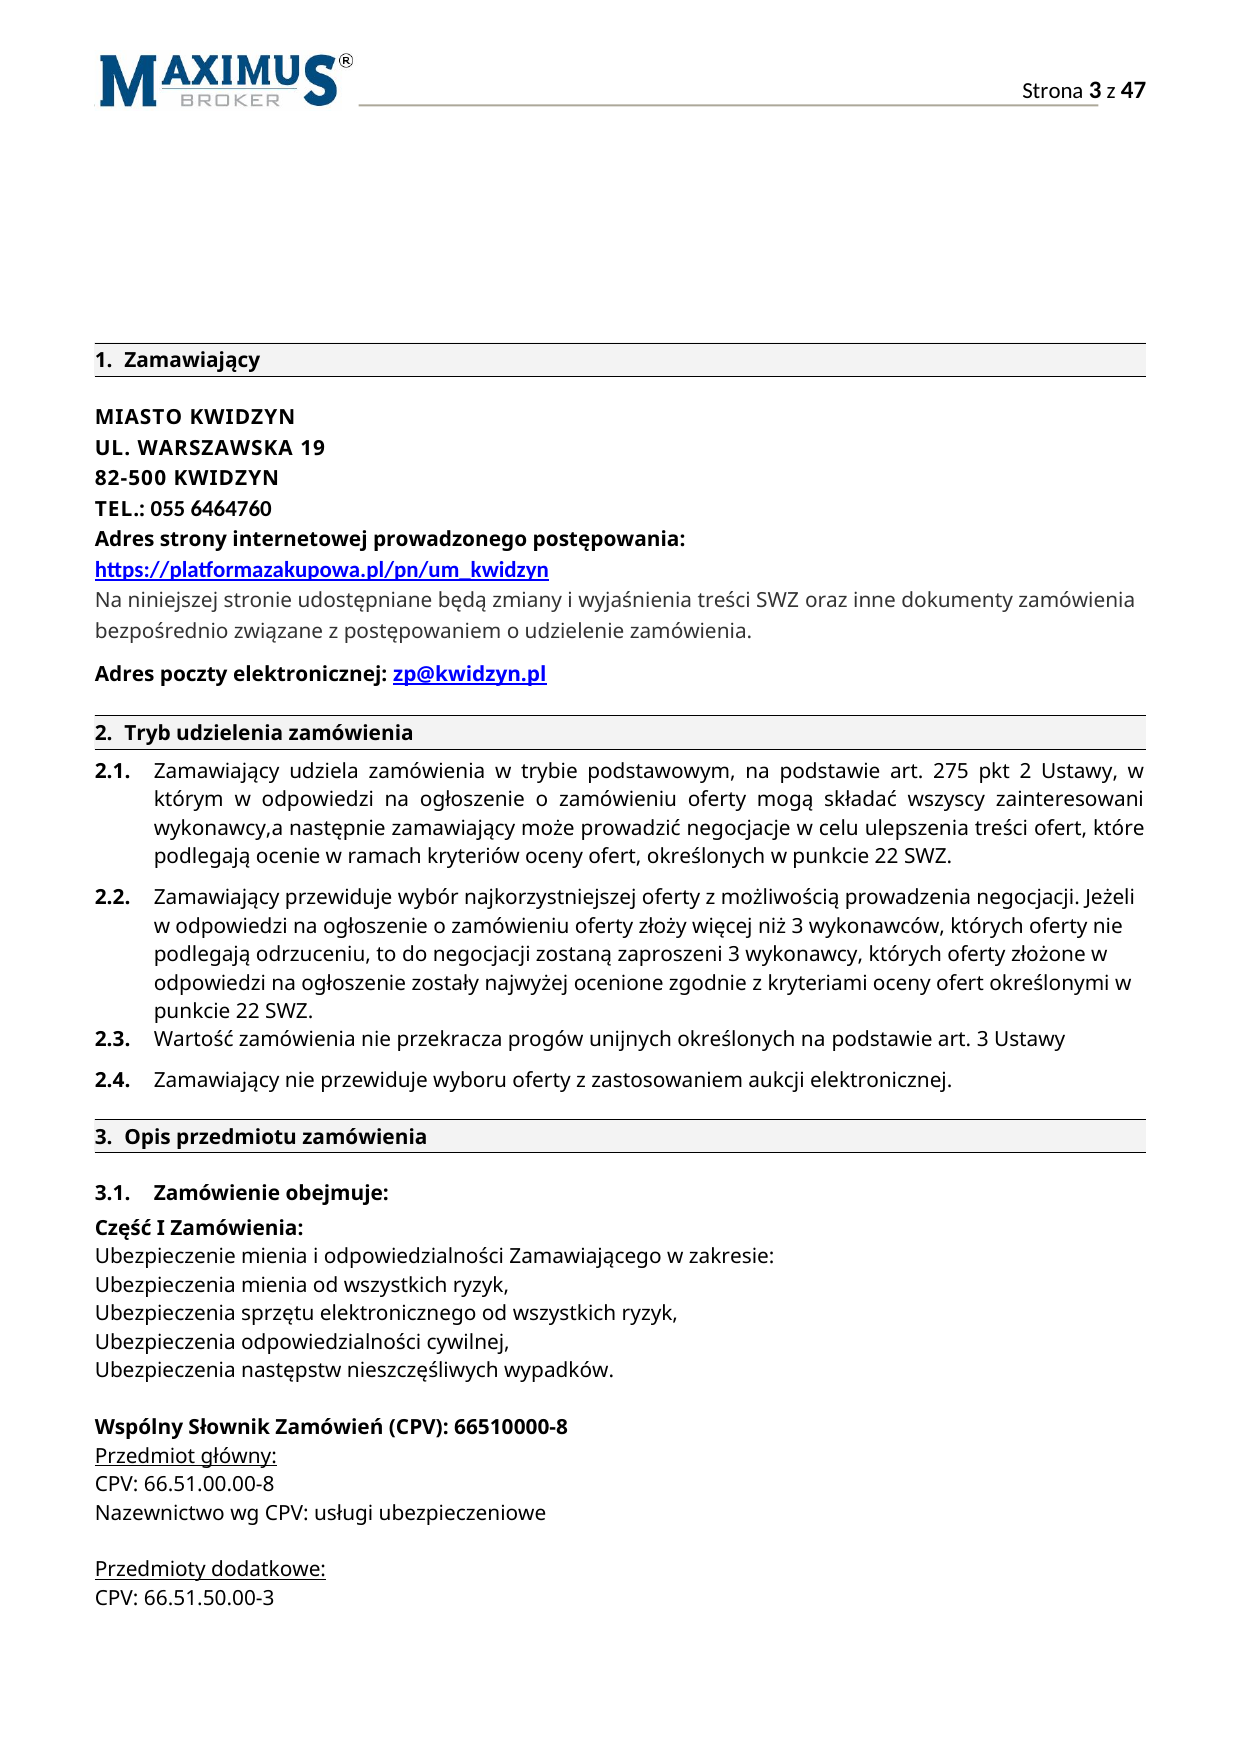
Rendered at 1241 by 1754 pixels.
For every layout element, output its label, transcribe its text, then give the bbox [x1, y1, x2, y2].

text CPV: 66.51.00.00-8 [94, 1469, 1146, 1498]
text tel.: 055 6464760 [94, 494, 1146, 522]
list Zamawiający nie przewiduje wyboru oferty z zastosowaniem aukcji elektronicznej. [94, 1065, 1146, 1094]
text Część I Zamówienia: [94, 1213, 1146, 1242]
text Ubezpieczenia następstw nieszczęśliwych wypadków. [94, 1355, 1146, 1384]
title Zamówienie obejmuje: [94, 1178, 1146, 1207]
text Na niniejszej stronie udostępniane będą zmiany i wyjaśnienia treści SWZ oraz inne dokumenty zamówienia bezpośrednio związane z postępowaniem o udzielenie zamówienia. [94, 585, 1146, 644]
list Wartość zamówienia nie przekracza progów unijnych określonych na podstawie art. 3 Ustawy [94, 1024, 1146, 1053]
text Ubezpieczenia odpowiedzialności cywilnej, [94, 1327, 1146, 1355]
text Przedmioty dodatkowe: [94, 1554, 1146, 1583]
text Adres strony internetowej prowadzonego postępowania: https://platformazakupowa.pl/pn/um_kwidzyn [94, 524, 1146, 583]
list Zamawiający udziela zamówienia w trybie podstawowym, na podstawie art. 275 pkt 2 Ustawy, w którym w odpowiedzi na ogłoszenie o zamówieniu oferty mogą składać wszyscy zainteresowani wykonawcy,a następnie zamawiający może prowadzić negocjacje w celu ulepszenia treści ofert, które podlegają ocenie w ramach kryteriów oceny ofert, określonych w punkcie 22 SWZ. [94, 756, 1146, 870]
subtitle Ubezpieczenie mienia i odpowiedzialności Zamawiającego w zakresie: [94, 1242, 1146, 1270]
subtitle Zamawiający [94, 344, 1146, 377]
picture [94, 50, 359, 111]
text CPV: 66.51.50.00-3 [94, 1583, 1146, 1611]
text 82-500 Kwidzyn [94, 463, 1146, 492]
subtitle Opis przedmiotu zamówienia [94, 1120, 1146, 1153]
list Zamawiający przewiduje wybór najkorzystniejszej oferty z możliwością prowadzenia negocjacji. Jeżeli w odpowiedzi na ogłoszenie o zamówieniu oferty złoży więcej niż 3 wykonawców, których oferty nie podlegają odrzuceniu, to do negocjacji zostaną zaproszeni 3 wykonawcy, których oferty złożone w odpowiedzi na ogłoszenie zostały najwyżej ocenione zgodnie z kryteriami oceny ofert określonymi w punkcie 22 SWZ. [94, 882, 1146, 1024]
text Adres poczty elektronicznej: zp@kwidzyn.pl [94, 659, 1146, 688]
text Nazewnictwo wg CPV: usługi ubezpieczeniowe [94, 1498, 1146, 1526]
subtitle Tryb udzielenia zamówienia [94, 716, 1146, 750]
text Wspólny Słownik Zamówień (CPV): 66510000-8 [94, 1412, 1146, 1441]
text Przedmiot główny: [94, 1441, 1146, 1469]
text Ubezpieczenia sprzętu elektronicznego od wszystkich ryzyk, [94, 1298, 1146, 1327]
text Miasto Kwidzyn [94, 402, 1146, 431]
text Ubezpieczenia mienia od wszystkich ryzyk, [94, 1270, 1146, 1298]
text Ul. Warszawska 19 [94, 433, 1146, 461]
